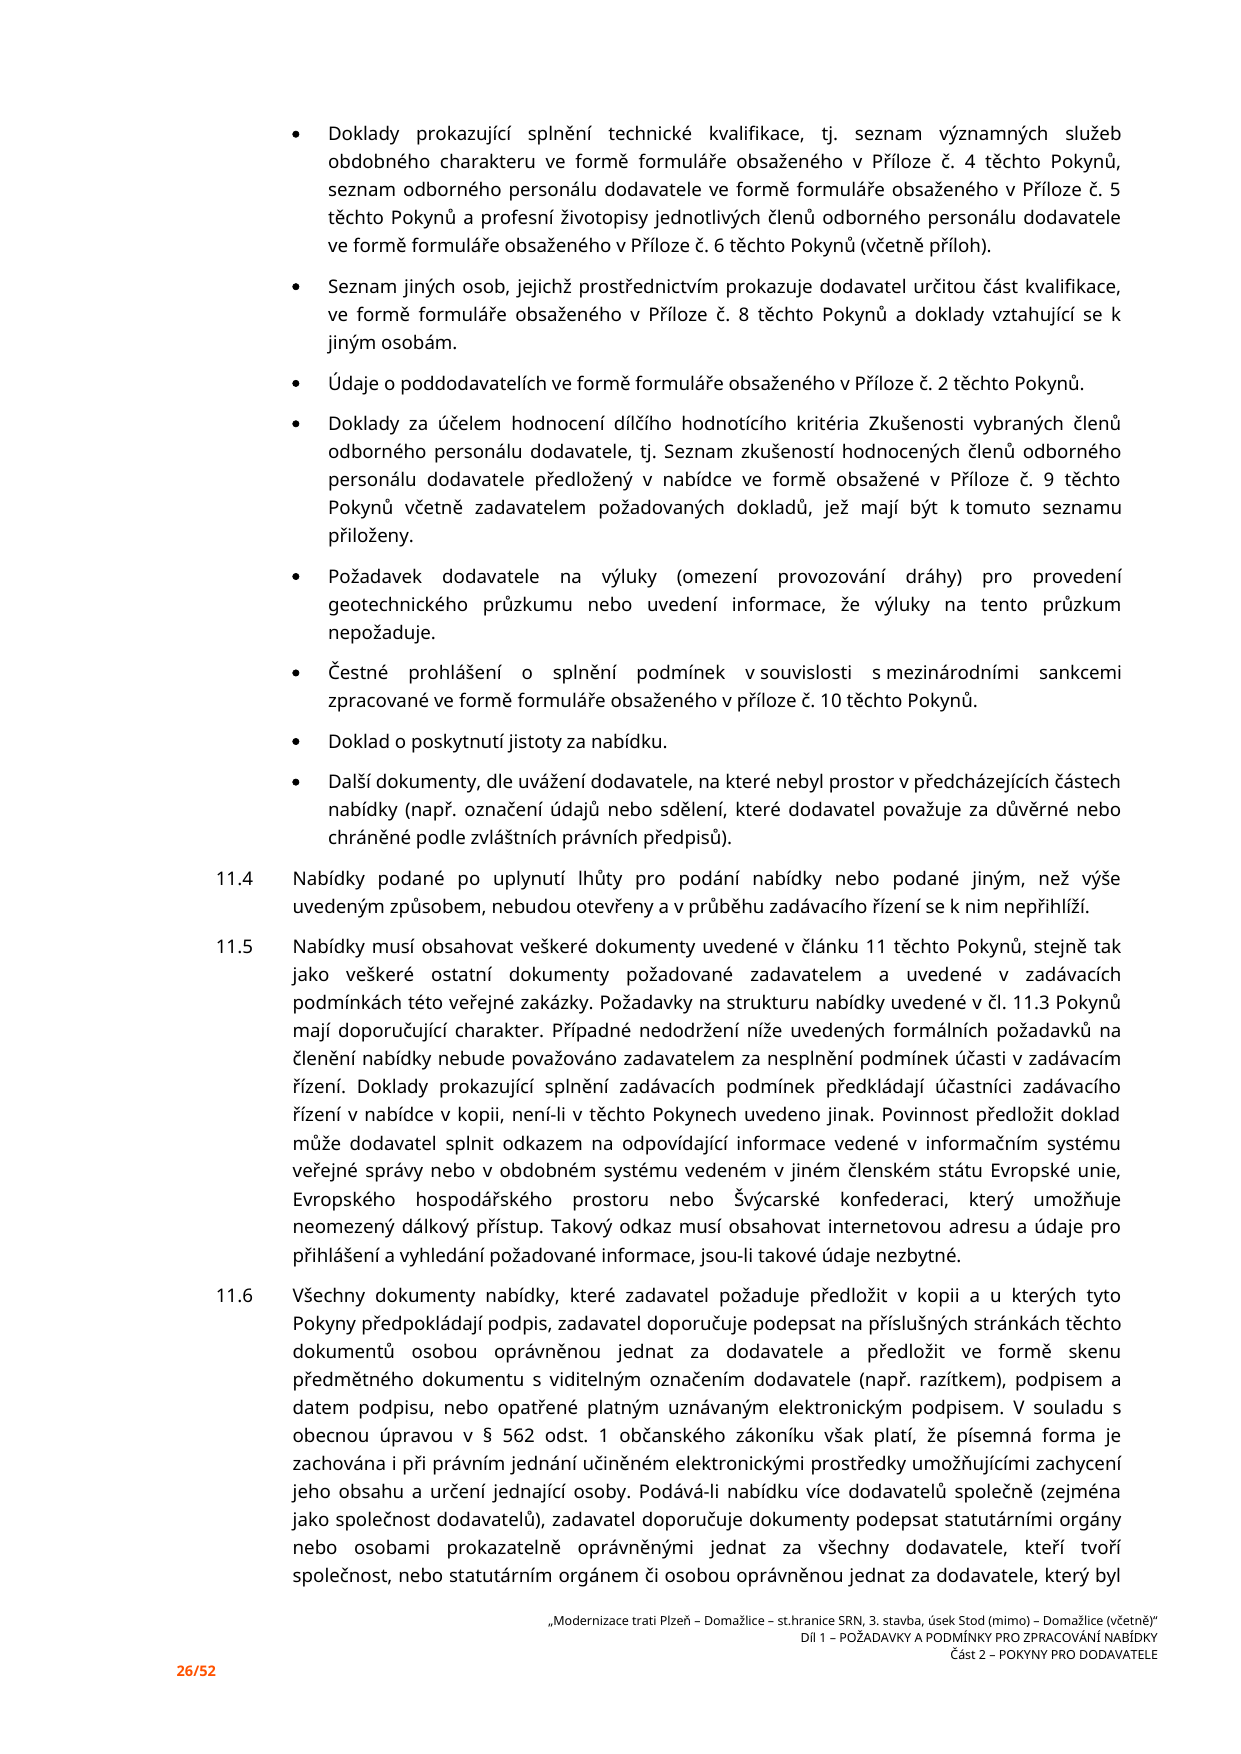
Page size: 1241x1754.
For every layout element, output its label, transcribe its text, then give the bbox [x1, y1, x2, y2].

text Požadavek dodavatele na výluky (omezení provozování dráhy) pro provedení geotechnického průzkumu nebo uvedení informace, že výluky na tento průzkum nepožaduje. [292, 563, 1122, 644]
text Další dokumenty, dle uvážení dodavatele, na které nebyl prostor v předcházejících částech nabídky (např. označení údajů nebo sdělení, které dodavatel považuje za důvěrné nebo chráněné podle zvláštních právních předpisů). [292, 768, 1122, 850]
text Doklady prokazující splnění technické kvalifikace, tj. seznam významných služeb obdobného charakteru ve formě formuláře obsaženého v Příloze č. 4 těchto Pokynů, seznam odborného personálu dodavatele ve formě formuláře obsaženého v Příloze č. 5 těchto Pokynů a profesní životopisy jednotlivých členů odborného personálu dodavatele ve formě formuláře obsaženého v Příloze č. 6 těchto Pokynů (včetně příloh). [292, 121, 1122, 258]
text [216, 1282, 1122, 1588]
text Čestné prohlášení o splnění podmínek v souvislosti s mezinárodními sankcemi zpracované ve formě formuláře obsaženého v příloze č. 10 těchto Pokynů. [292, 659, 1122, 713]
text Nabídky musí obsahovat veškeré dokumenty uvedené v článku 11 těchto Pokynů, stejně tak jako veškeré ostatní dokumenty požadované zadavatelem a uvedené v zadávacích podmínkách této veřejné zakázky. Požadavky na strukturu nabídky uvedené v čl. 11.3 Pokynů mají doporučující charakter. Případné nedodržení níže uvedených formálních požadavků na členění nabídky nebude považováno zadavatelem za nesplnění podmínek účasti v zadávacím řízení. Doklady prokazující splnění zadávacích podmínek předkládají účastníci zadávacího řízení v nabídce v kopii, není-li v těchto Pokynech uvedeno jinak. Povinnost předložit doklad může dodavatel splnit odkazem na odpovídající informace vedené v informačním systému veřejné správy nebo v obdobném systému vedeném v jiném členském státu Evropské unie, Evropského hospodářského prostoru nebo Švýcarské konfederaci, který umožňuje neomezený dálkový přístup. Takový odkaz musí obsahovat internetovou adresu a údaje pro přihlášení a vyhledání požadované informace, jsou-li takové údaje nezbytné. [216, 934, 1122, 1267]
text Nabídky podané po uplynutí lhůty pro podání nabídky nebo podané jiným, než výše uvedeným způsobem, nebudou otevřeny a v průběhu zadávacího řízení se k nim nepřihlíží. [216, 865, 1122, 919]
text Doklad o poskytnutí jistoty za nabídku. [292, 728, 1122, 753]
text Doklady za účelem hodnocení dílčího hodnotícího kritéria Zkušenosti vybraných členů odborného personálu dodavatele, tj. Seznam zkušeností hodnocených členů odborného personálu dodavatele předložený v nabídce ve formě obsažené v Příloze č. 9 těchto Pokynů včetně zadavatelem požadovaných dokladů, jež mají být k tomuto seznamu přiloženy. [292, 410, 1122, 548]
text Údaje o poddodavatelích ve formě formuláře obsaženého v Příloze č. 2 těchto Pokynů. [292, 370, 1122, 395]
text Seznam jiných osob, jejichž prostřednictvím prokazuje dodavatel určitou část kvalifikace, ve formě formuláře obsaženého v Příloze č. 8 těchto Pokynů a doklady vztahující se k jiným osobám. [292, 273, 1122, 355]
